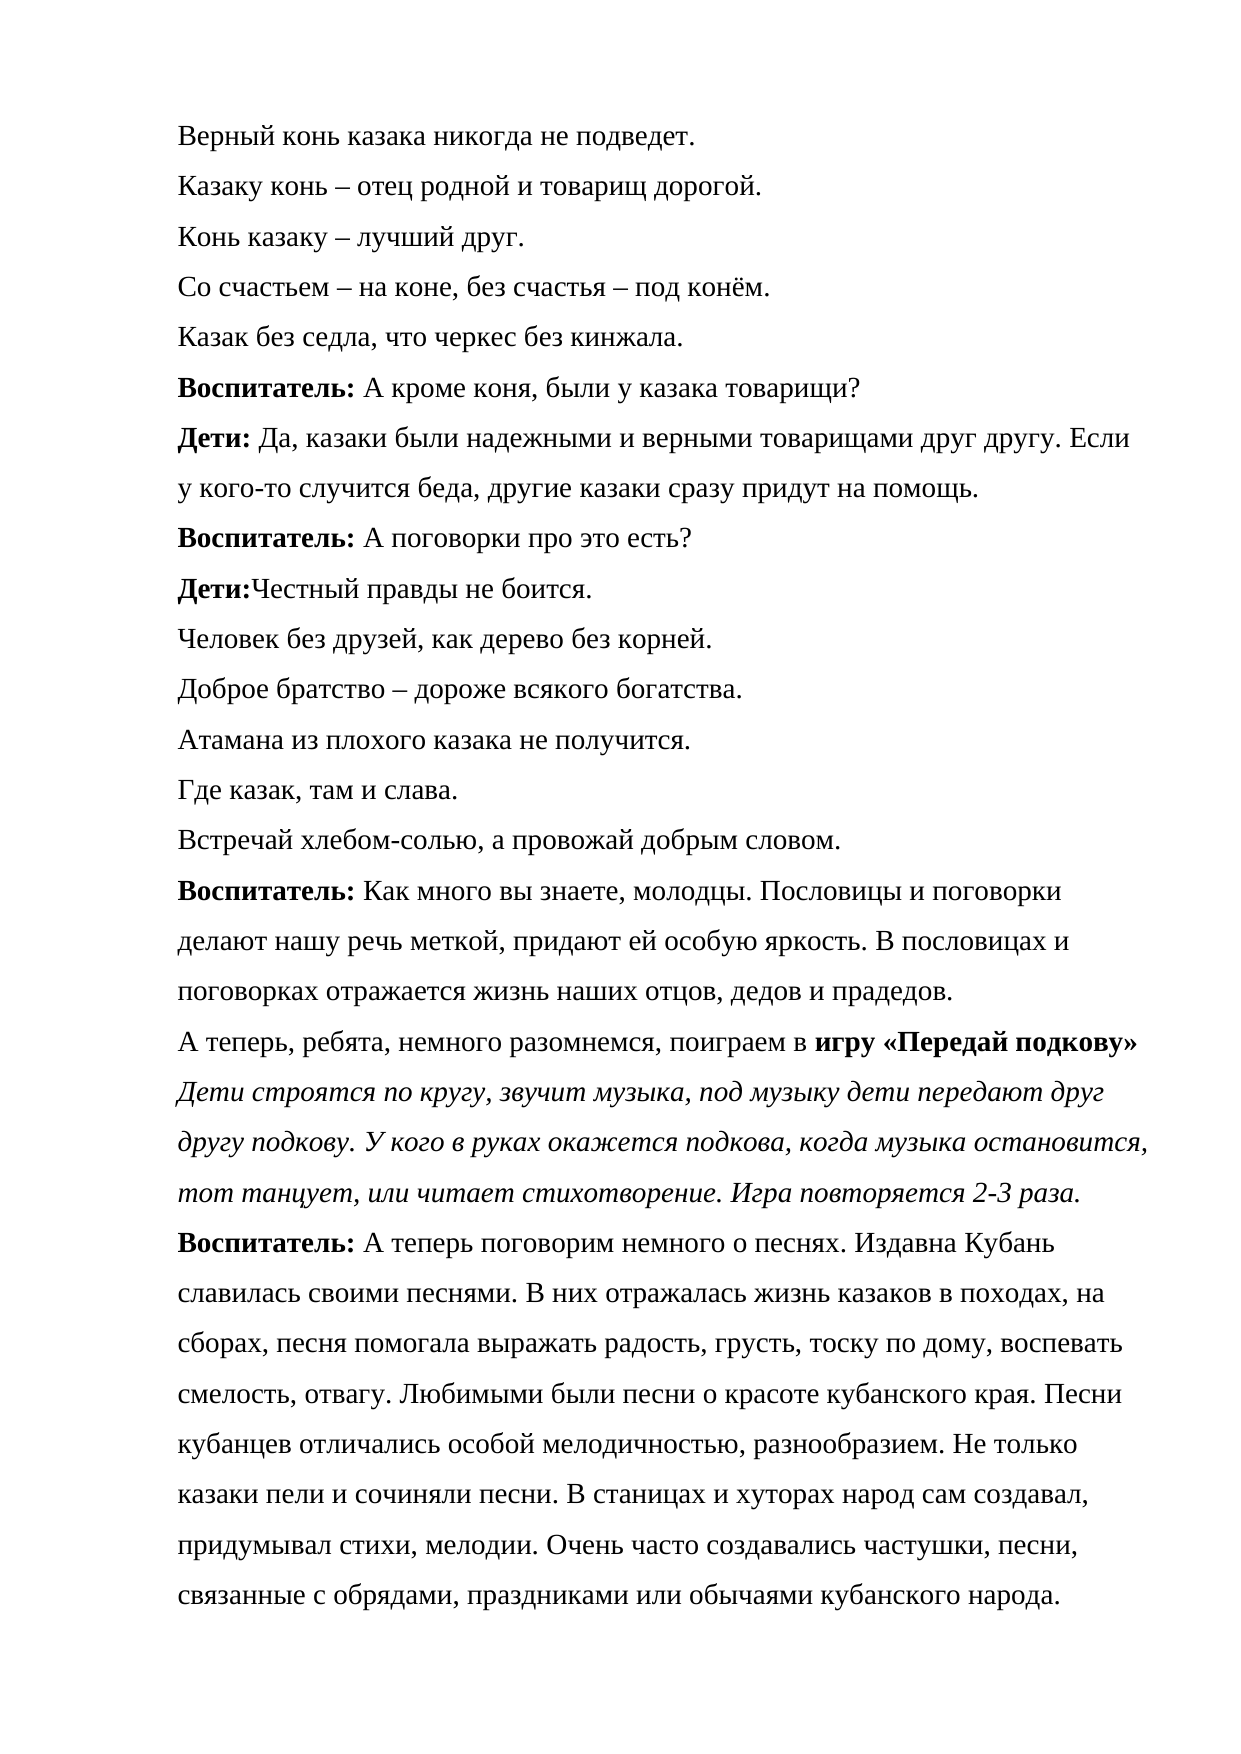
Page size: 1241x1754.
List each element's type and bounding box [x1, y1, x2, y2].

text [177, 118, 1152, 1611]
